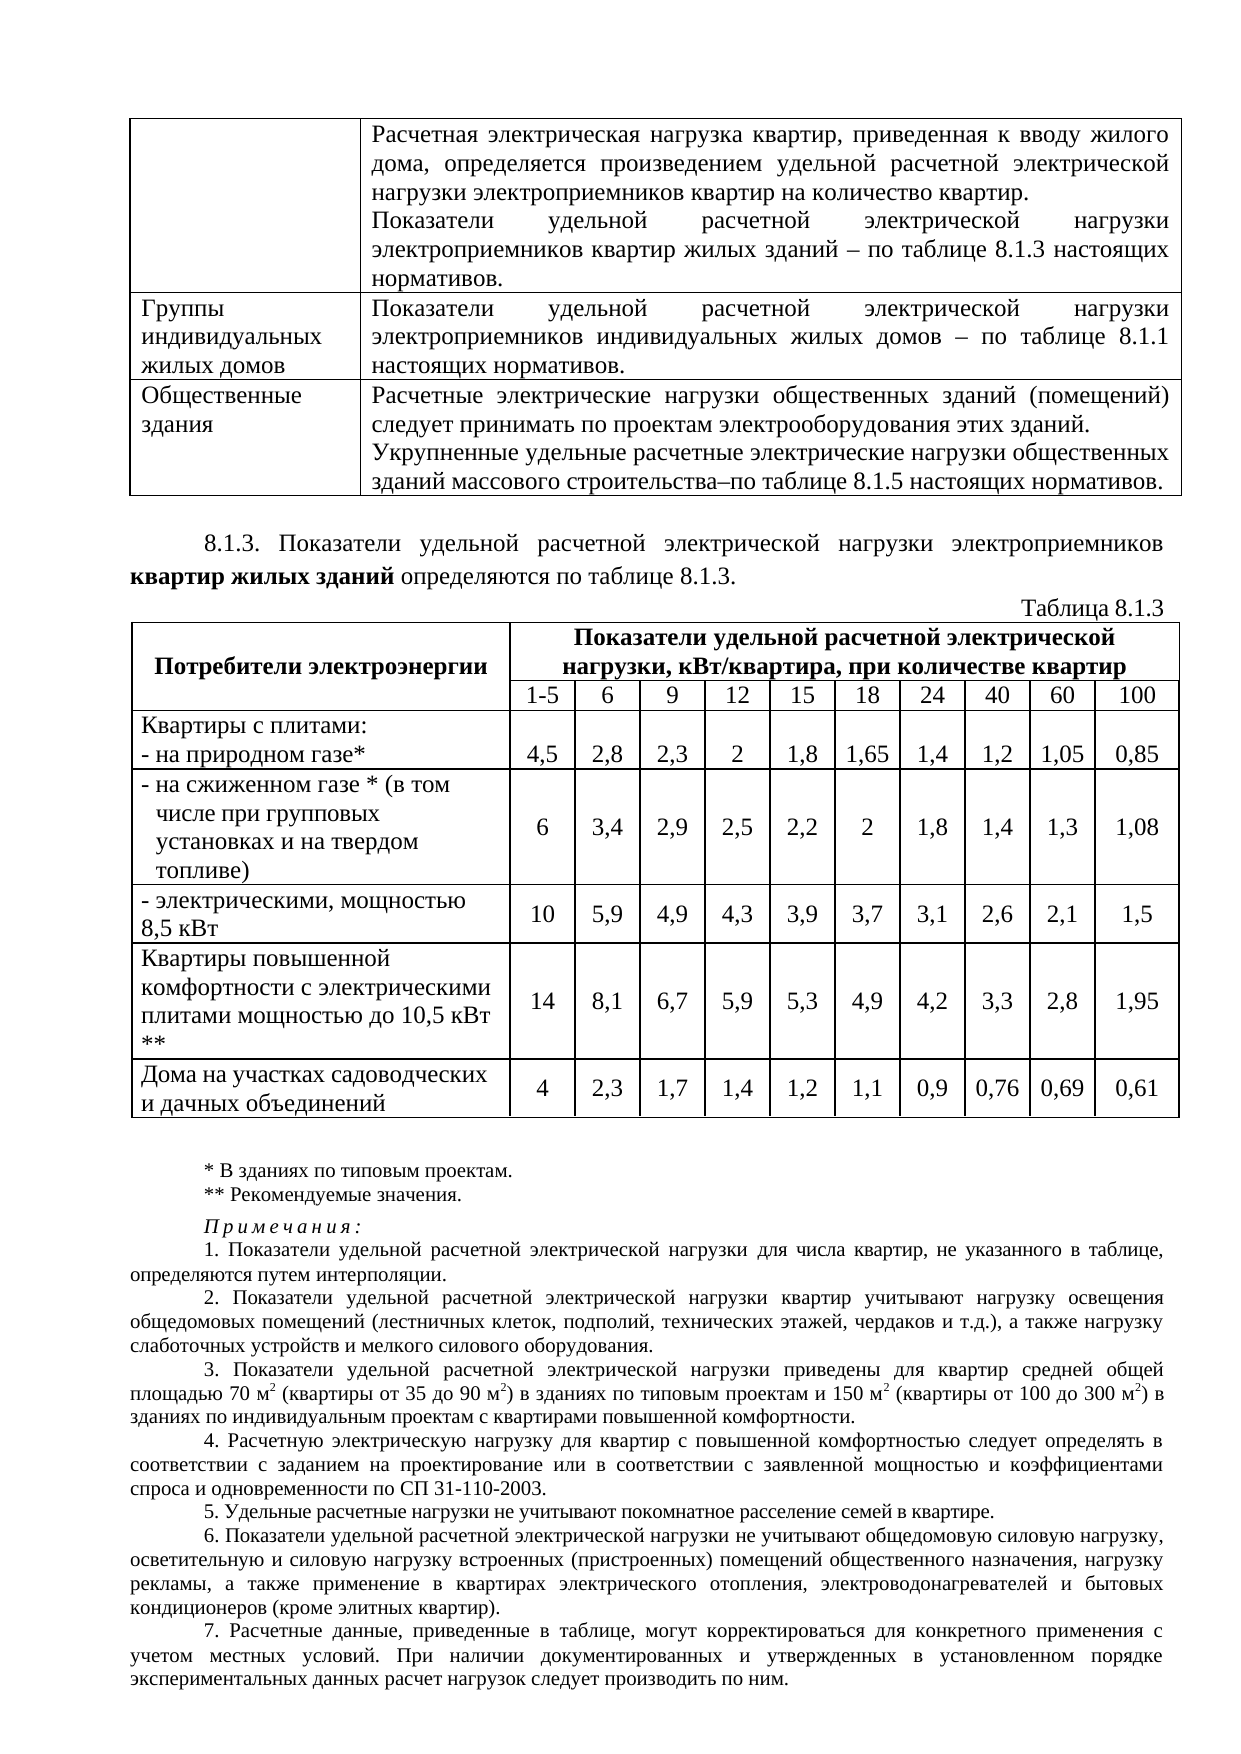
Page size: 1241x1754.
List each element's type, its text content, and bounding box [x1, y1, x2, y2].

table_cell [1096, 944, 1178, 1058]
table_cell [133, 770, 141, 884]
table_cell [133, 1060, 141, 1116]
text 6. Показатели удельной расчетной электрической нагрузки не учитывают общедомовую силовую нагрузку, осветительную и силовую нагрузку встроенных (пристроенных) помещений общественного назначения, нагрузку рекламы, а также применение в квартирах электрического отопления, электроводонагревателей и бытовых кондиционеров (кроме элитных квартир). [130, 1524, 1164, 1619]
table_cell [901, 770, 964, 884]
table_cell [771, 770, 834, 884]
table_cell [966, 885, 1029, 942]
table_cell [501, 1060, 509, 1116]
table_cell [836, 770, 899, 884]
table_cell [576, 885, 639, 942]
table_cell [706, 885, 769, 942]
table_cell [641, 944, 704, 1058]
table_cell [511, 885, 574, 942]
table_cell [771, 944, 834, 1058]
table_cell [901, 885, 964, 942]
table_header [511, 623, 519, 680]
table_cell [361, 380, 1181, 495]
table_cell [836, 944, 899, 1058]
text 7. Расчетные данные, приведенные в таблице, могут корректироваться для конкретного применения с учетом местных условий. При наличии документированных и утвержденных в установленном порядке экспериментальных данных расчет нагрузок следует производить по ним. [130, 1619, 1164, 1690]
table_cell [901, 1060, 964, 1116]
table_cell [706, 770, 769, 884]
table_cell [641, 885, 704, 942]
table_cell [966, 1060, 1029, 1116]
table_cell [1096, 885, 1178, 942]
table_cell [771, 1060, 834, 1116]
text ** Рекомендуемые значения. [130, 1182, 1164, 1206]
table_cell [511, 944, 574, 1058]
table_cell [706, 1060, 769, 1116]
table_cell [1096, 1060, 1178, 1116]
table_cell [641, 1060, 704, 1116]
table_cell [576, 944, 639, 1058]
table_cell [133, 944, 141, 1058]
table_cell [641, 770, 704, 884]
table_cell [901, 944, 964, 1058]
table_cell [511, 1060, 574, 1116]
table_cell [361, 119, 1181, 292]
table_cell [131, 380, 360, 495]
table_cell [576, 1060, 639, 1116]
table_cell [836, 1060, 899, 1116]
text Примечания: [130, 1214, 1164, 1238]
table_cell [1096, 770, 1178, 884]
text 1. Показатели удельной расчетной электрической нагрузки для числа квартир, не указанного в таблице, определяются путем интерполяции. [130, 1238, 1164, 1286]
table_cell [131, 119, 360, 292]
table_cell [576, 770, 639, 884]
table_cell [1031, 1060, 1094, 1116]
text 5. Удельные расчетные нагрузки не учитывают покомнатное расселение семей в квартире. [130, 1500, 1164, 1524]
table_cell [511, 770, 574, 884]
text 2. Показатели удельной расчетной электрической нагрузки квартир учитывают нагрузку освещения общедомовых помещений (лестничных клеток, подполий, технических этажей, чердаков и т.д.), а также нагрузку слаботочных устройств и мелкого силового оборудования. [130, 1286, 1164, 1357]
text 8.1.3. Показатели удельной расчетной электрической нагрузки электроприемников квартир жилых зданий определяются по таблице 8.1.3. [130, 528, 1164, 589]
text Таблица 8.1.3 [130, 593, 1164, 622]
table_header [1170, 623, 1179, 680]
text 3. Показатели удельной расчетной электрической нагрузки приведены для квартир средней общей площадью 70 м2 (квартиры от 35 до 90 м2) в зданиях по типовым проектам и 150 м2 (квартиры от 100 до 300 м2) в зданиях по индивидуальным проектам с квартирами повышенной комфортности. [130, 1357, 1164, 1428]
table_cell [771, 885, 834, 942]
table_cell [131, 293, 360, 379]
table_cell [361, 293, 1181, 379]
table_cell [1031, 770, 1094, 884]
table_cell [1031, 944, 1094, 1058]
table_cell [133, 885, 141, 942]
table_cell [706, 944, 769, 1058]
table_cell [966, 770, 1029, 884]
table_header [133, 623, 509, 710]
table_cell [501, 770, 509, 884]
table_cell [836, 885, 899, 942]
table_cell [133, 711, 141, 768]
text * В зданиях по типовым проектам. [130, 1158, 1164, 1182]
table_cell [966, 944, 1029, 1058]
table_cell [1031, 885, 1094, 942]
text 4. Расчетную электрическую нагрузку для квартир с повышенной комфортностью следует определять в соответствии с заданием на проектирование или в соответствии с заявленной мощностью и коэффициентами спроса и одновременности по СП 31-110-2003. [130, 1428, 1164, 1500]
